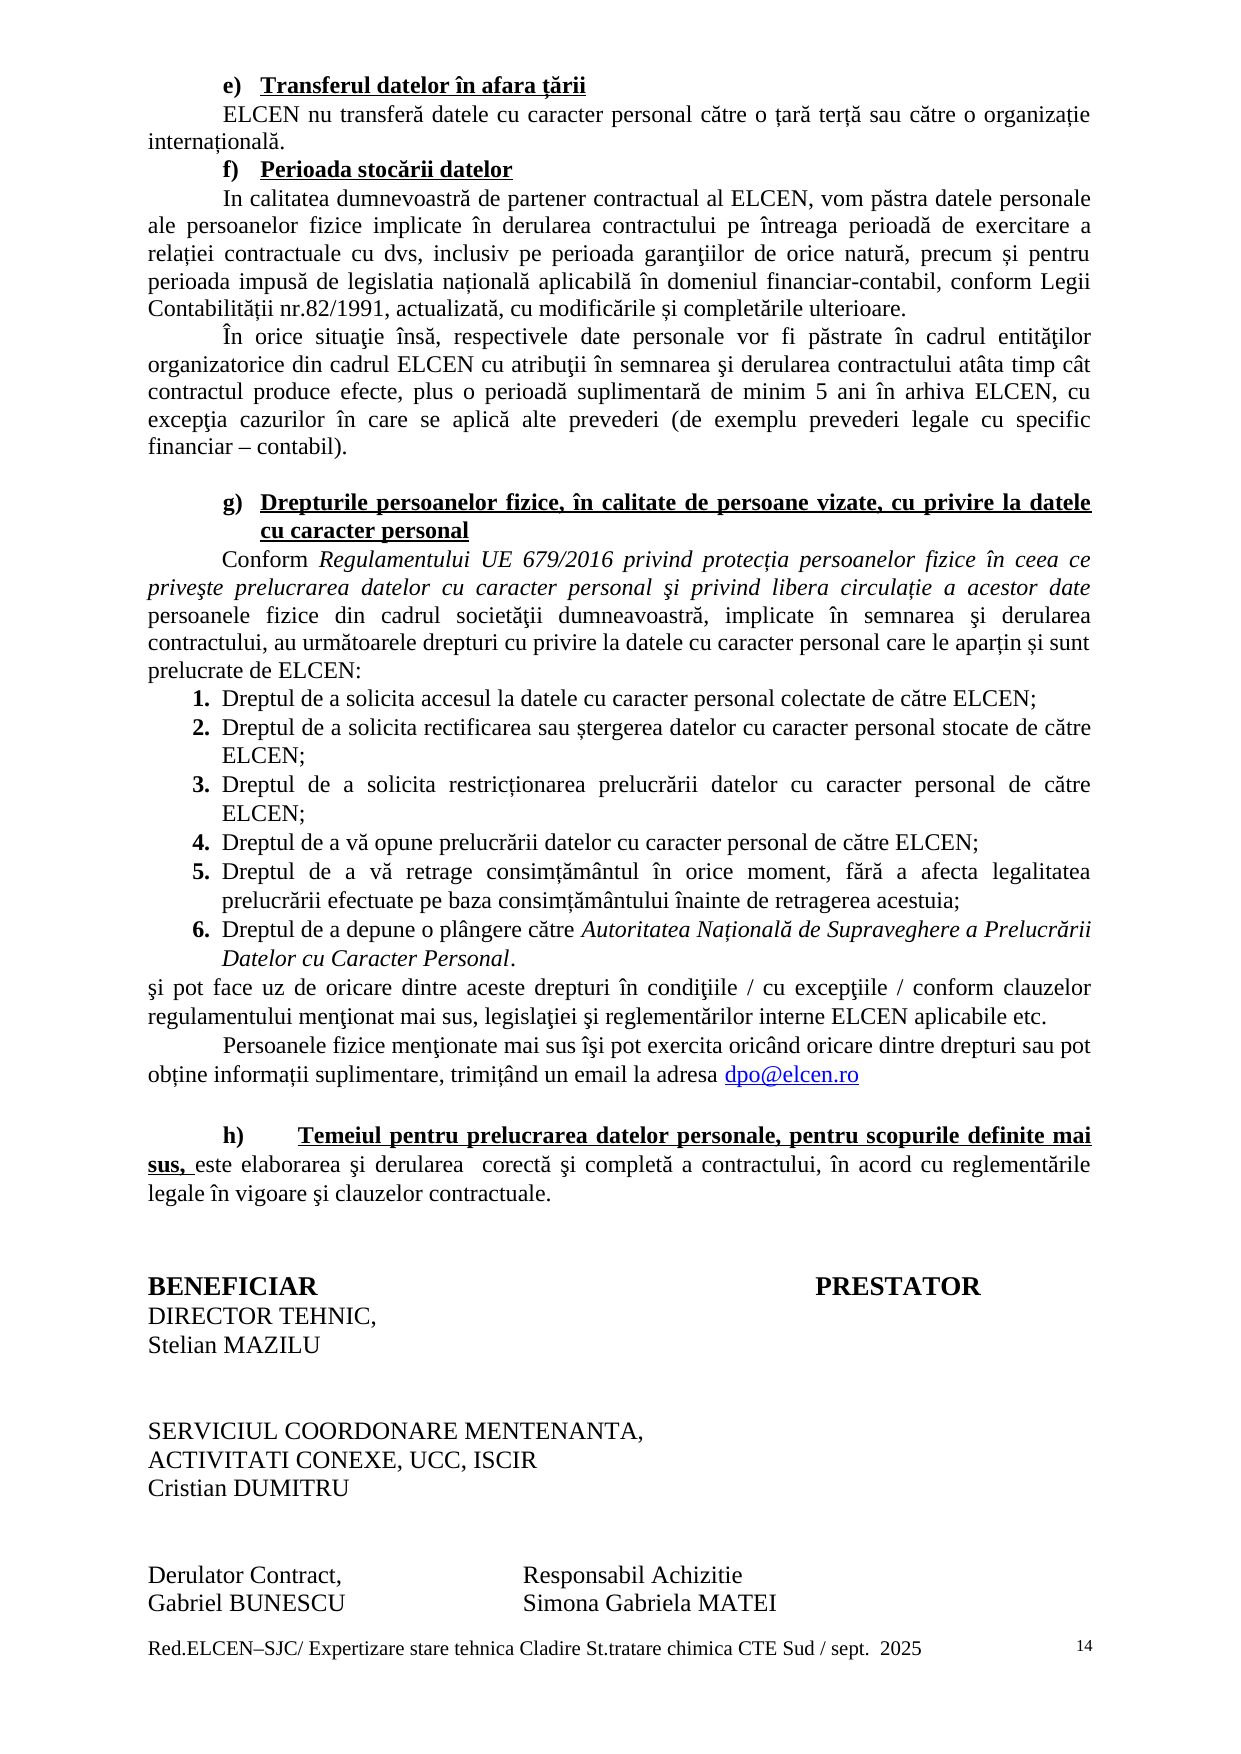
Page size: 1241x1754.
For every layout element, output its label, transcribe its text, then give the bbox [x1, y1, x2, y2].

list Dreptul de a vă opune prelucrării datelor cu caracter personal de către ELCEN; [192, 828, 1092, 856]
text În orice situaţie însă, respectivele date personale vor fi păstrate în cadrul entităţilor organizatorice din cadrul ELCEN cu atribuţii în semnarea şi derularea contractului atâta timp cât contractul produce efecte, plus o perioadă suplimentară de minim 5 ani în arhiva ELCEN, cu excepţia cazurilor în care se aplică alte prevederi (de exemplu prevederi legale cu specific financiar – contabil). [148, 322, 1092, 460]
text DIRECTOR TEHNIC, [148, 1301, 1092, 1330]
text Persoanele fizice menţionate mai sus îşi pot exercita oricând oricare dintre drepturi sau pot obține informații suplimentare, trimițând un email la adresa dpo@elcen.ro [148, 1031, 1092, 1088]
text ELCEN nu transferă datele cu caracter personal către o țară terță sau către o organizație internațională. [148, 100, 1092, 155]
list Temeiul pentru prelucrarea datelor personale, pentru scopurile definite mai sus, este elaborarea şi derularea corectă şi completă a contractului, în acord cu reglementările legale în vigoare şi clauzelor contractuale. [148, 1121, 1092, 1206]
list Transferul datelor în afara țării [223, 71, 1092, 98]
text Stelian MAZILU [148, 1330, 1092, 1358]
list Perioada stocării datelor [223, 155, 1092, 183]
list Dreptul de a vă retrage consimțământul în orice moment, fără a afecta legalitatea prelucrării efectuate pe baza consimțământului înainte de retragerea acestuia; [192, 857, 1092, 914]
text Cristian DUMITRU [148, 1473, 1092, 1502]
list Dreptul de a solicita rectificarea sau ștergerea datelor cu caracter personal stocate de către ELCEN; [192, 712, 1092, 769]
text In calitatea dumnevoastră de partener contractual al ELCEN, vom păstra datele personale ale persoanelor fizice implicate în derularea contractului pe întreaga perioadă de exercitare a relației contractuale cu dvs, inclusiv pe perioada garanţiilor de orice natură, precum și pentru perioada impusă de legislatia națională aplicabilă în domeniul financiar-contabil, conform Legii Contabilității nr.82/1991, actualizată, cu modificările și completările ulterioare. [148, 184, 1092, 322]
text ACTIVITATI CONEXE, UCC, ISCIR [148, 1445, 1092, 1473]
list Dreptul de a solicita accesul la datele cu caracter personal colectate de către ELCEN; [192, 683, 1092, 711]
list Drepturile persoanelor fizice, în calitate de persoane vizate, cu privire la datele cu caracter personal [223, 488, 1092, 544]
list Dreptul de a depune o plângere către Autoritatea Națională de Supraveghere a Prelucrării Datelor cu Caracter Personal. [192, 915, 1092, 972]
list şi pot face uz de oricare dintre aceste drepturi în condiţiile / cu excepţiile / conform clauzelor regulamentului menţionat mai sus, legislaţiei şi reglementărilor interne ELCEN aplicabile etc. [148, 973, 1092, 1030]
text BENEFICIAR PRESTATOR [148, 1270, 1092, 1301]
text SERVICIUL COORDONARE MENTENANTA, [148, 1416, 1092, 1445]
text Derulator Contract, Responsabil Achizitie [148, 1560, 1092, 1588]
text Conform Regulamentului UE 679/2016 privind protecția persoanelor fizice în ceea ce priveşte prelucrarea datelor cu caracter personal şi privind libera circulație a acestor date persoanele fizice din cadrul societăţii dumneavoastră, implicate în semnarea şi derularea contractului, au următoarele drepturi cu privire la datele cu caracter personal care le aparțin și sunt prelucrate de ELCEN: [148, 546, 1092, 683]
list Dreptul de a solicita restricționarea prelucrării datelor cu caracter personal de către ELCEN; [192, 770, 1092, 827]
text Gabriel BUNESCU Simona Gabriela MATEI [148, 1588, 1092, 1617]
